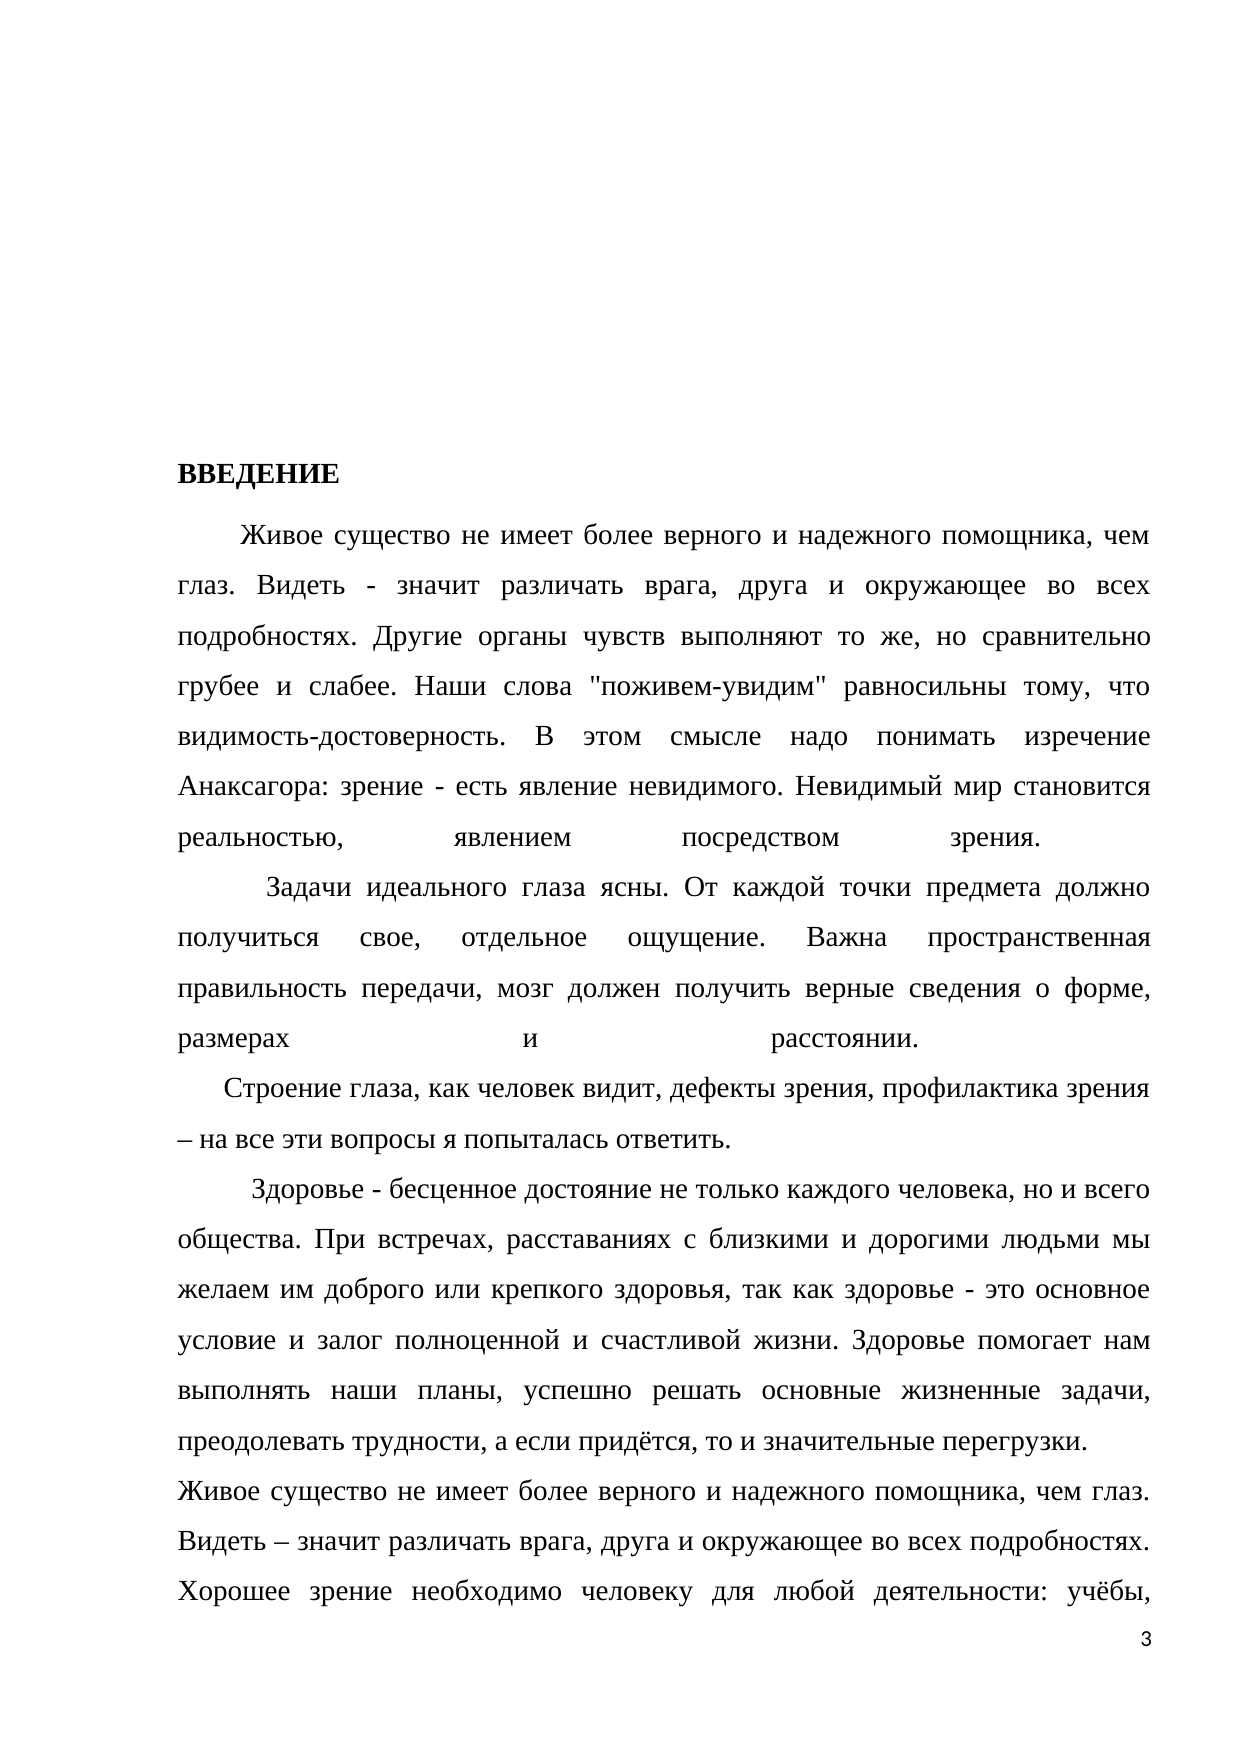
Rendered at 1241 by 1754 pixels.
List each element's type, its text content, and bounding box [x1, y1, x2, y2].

text Живое существо не имеет более верного и надежного помощника, чем глаз. Видеть - значит различать врага, друга и окружающее во всех подробностях. Другие органы чувств выполняют то же, но сравнительно грубее и слабее. Наши слова "поживем-увидим" равносильны тому, что видимость-достоверность. В этом смысле надо понимать изречение Анаксагора: зрение - есть явление невидимого. Невидимый мир становится реальностью, явлением посредством зрения. Задачи идеального глаза ясны. От каждой точки предмета должно получиться свое, отдельное ощущение. Важна пространственная правильность передачи, мозг должен получить верные сведения о форме, размерах и расстоянии. Строение глаза, как человек видит, дефекты зрения, профилактика зрения – на все эти вопросы я попыталась ответить. [177, 517, 1152, 1154]
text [177, 1473, 1152, 1607]
text Здоровье - бесценное достояние не только каждого человека, но и всего общества. При встречах, расставаниях с близкими и дорогими людьми мы желаем им доброго или крепкого здоровья, так как здоровье - это основное условие и залог полноценной и счастливой жизни. Здоровье помогает нам выполнять наши планы, успешно решать основные жизненные задачи, преодолевать трудности, а если придётся, то и значительные перегрузки. [177, 1171, 1152, 1456]
text ВВЕДЕНИЕ [177, 456, 1152, 490]
